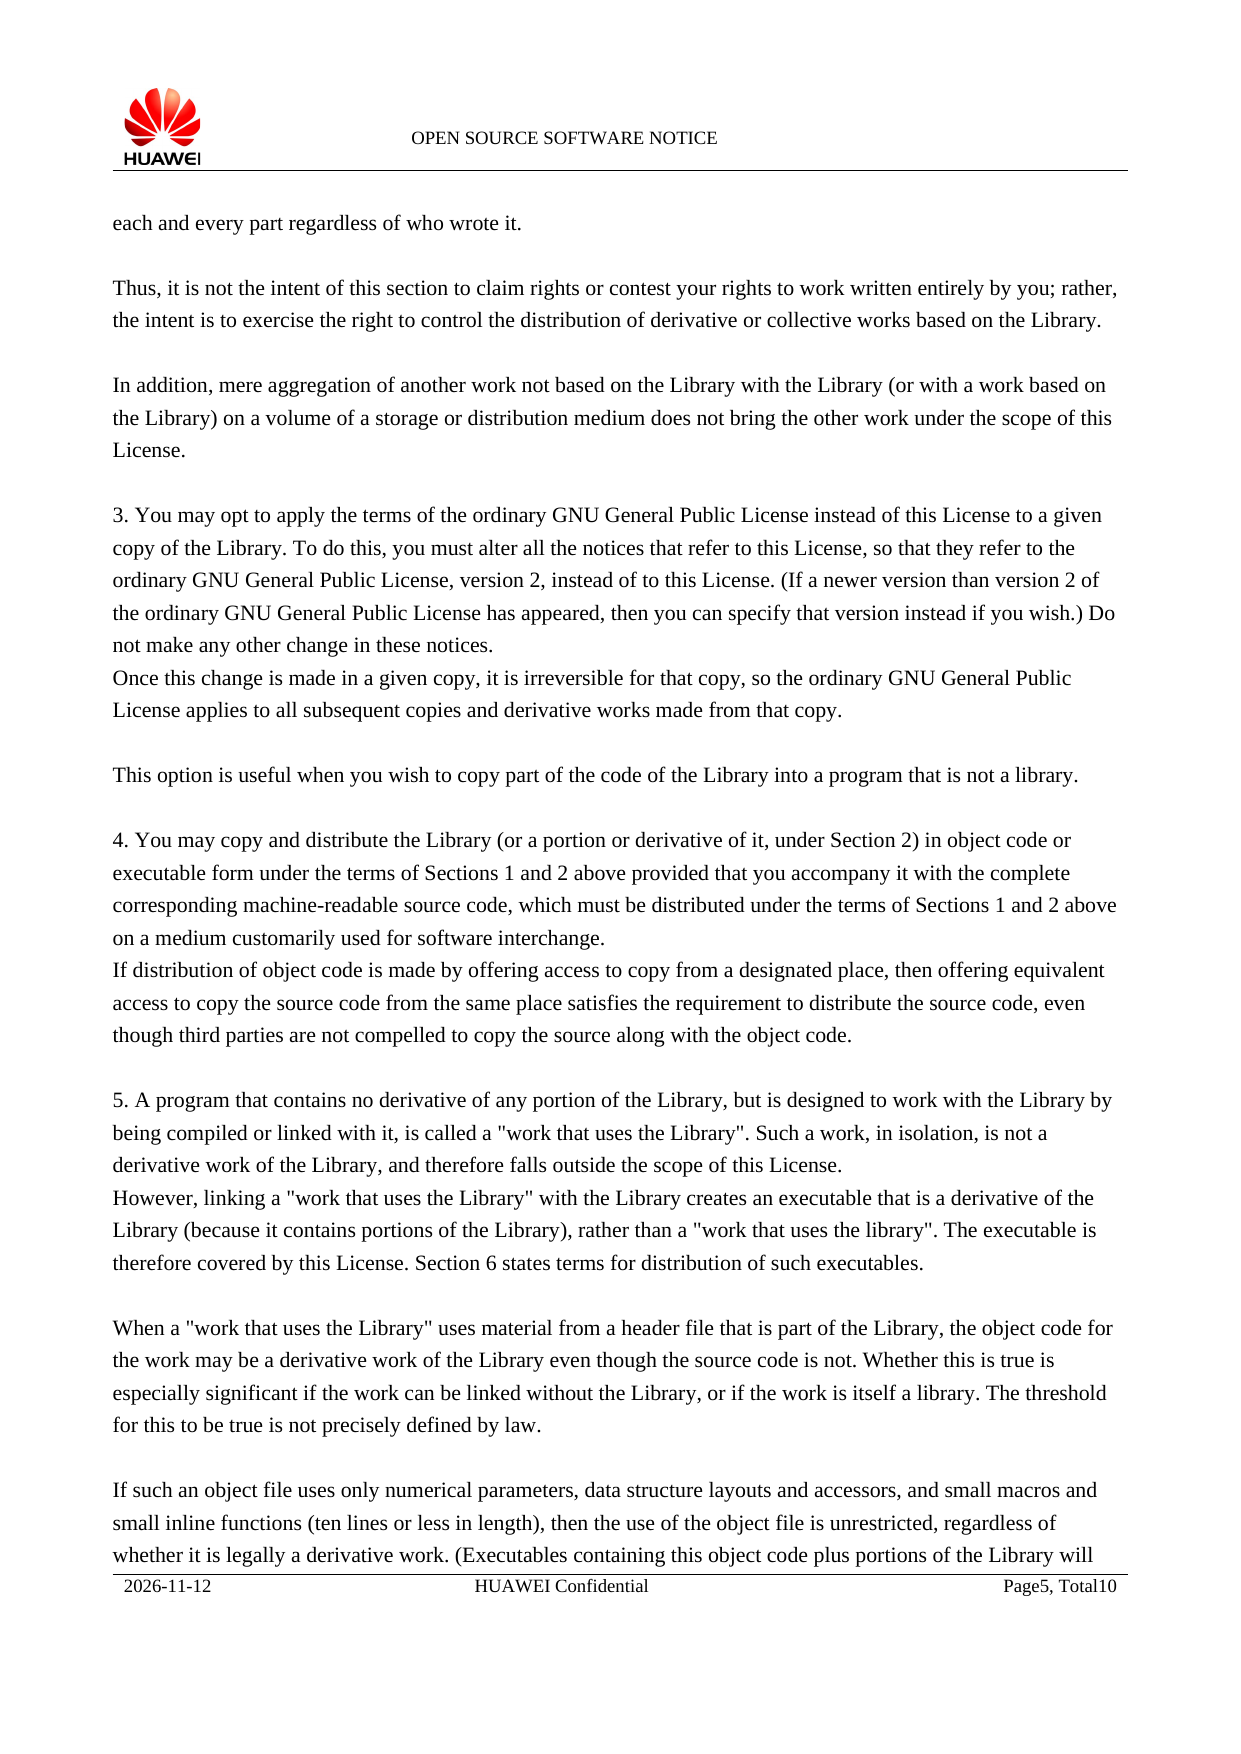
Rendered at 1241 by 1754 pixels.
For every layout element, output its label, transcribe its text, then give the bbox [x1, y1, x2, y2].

picture [124, 88, 201, 165]
